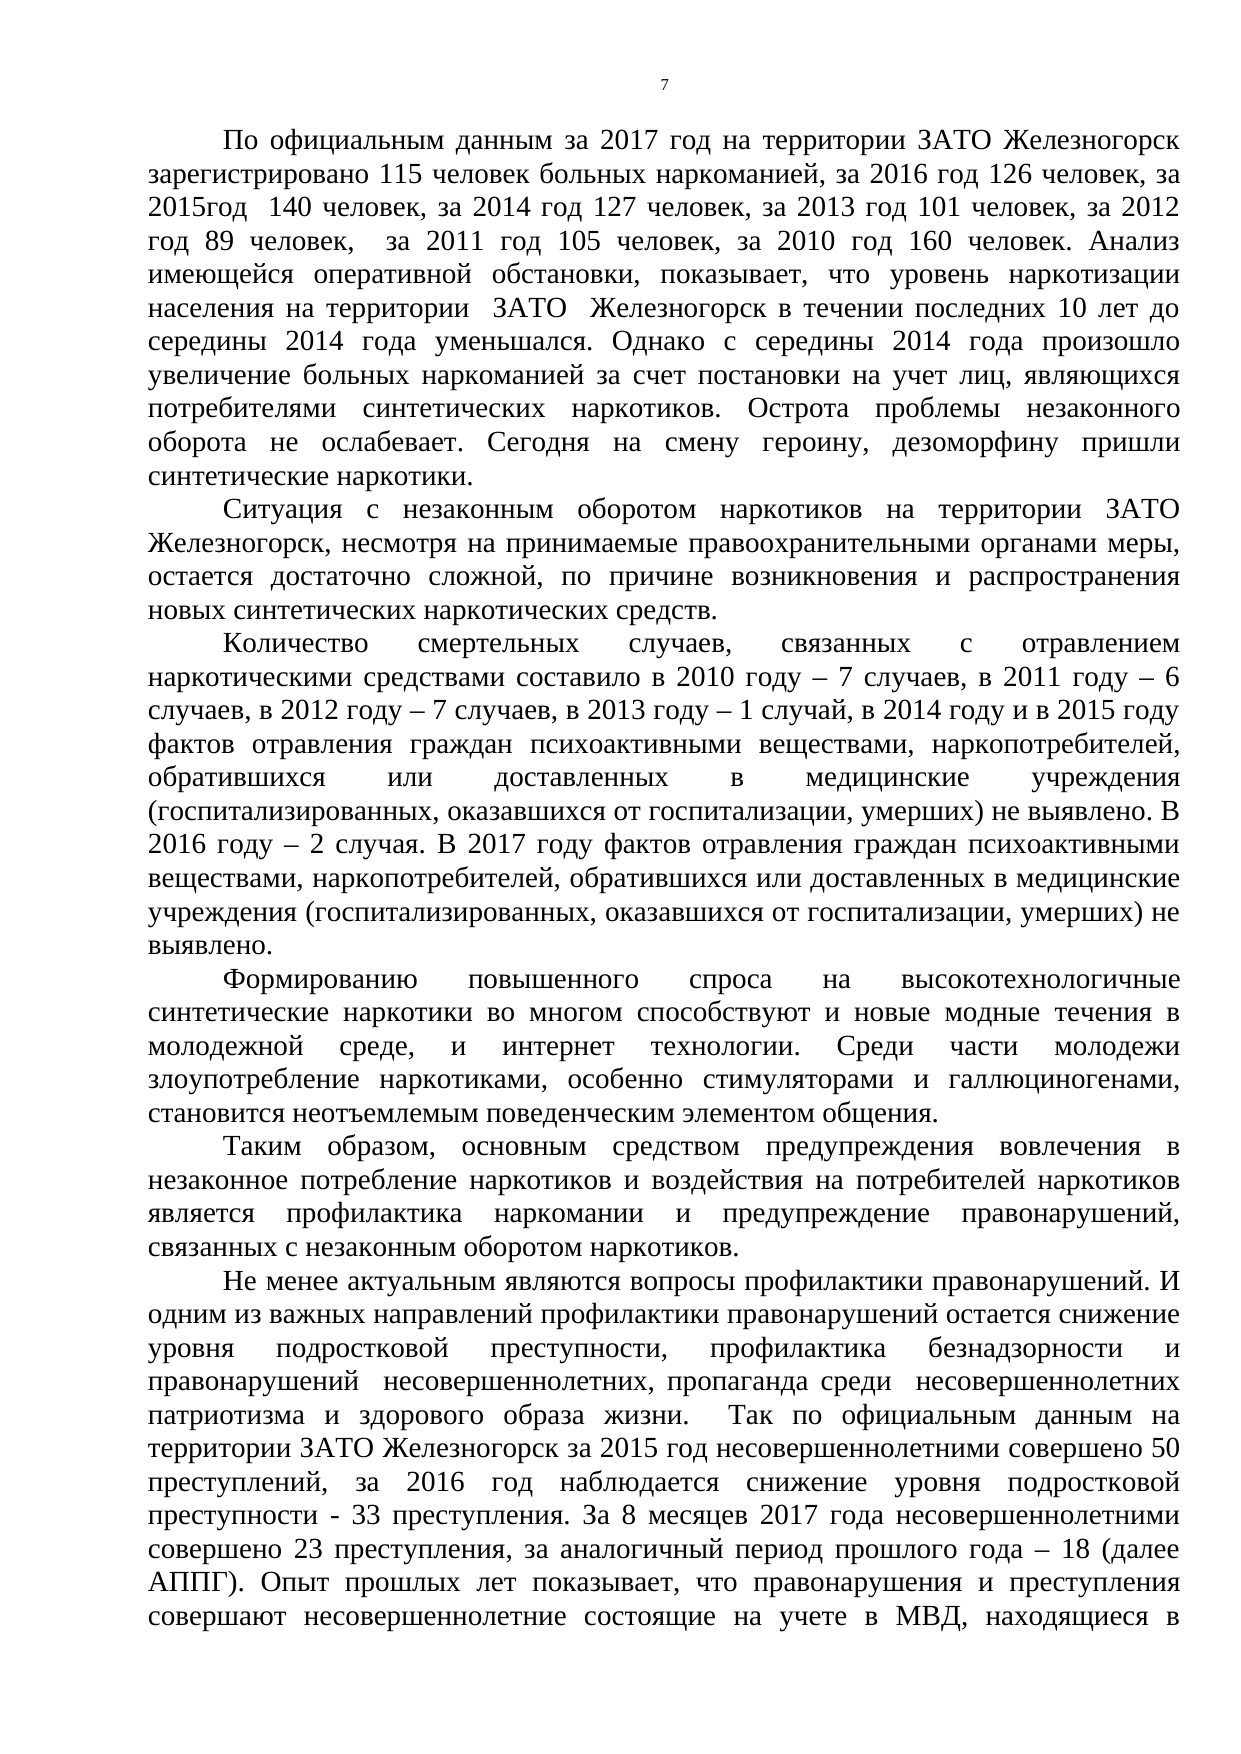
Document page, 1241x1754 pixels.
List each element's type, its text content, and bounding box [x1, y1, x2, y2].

text Ситуация с незаконным оборотом наркотиков на территории ЗАТО Железногорск, несмотря на принимаемые правоохранительными органами меры, остается достаточно сложной, по причине возникновения и распространения новых синтетических наркотических средств. [148, 491, 1181, 625]
text По официальным данным за 2017 год на территории ЗАТО Железногорск зарегистрировано 115 человек больных наркоманией, за 2016 год 126 человек, за 2015год 140 человек, за 2014 год 127 человек, за 2013 год 101 человек, за 2012 год 89 человек, за 2011 год 105 человек, за 2010 год 160 человек. Анализ имеющейся оперативной обстановки, показывает, что уровень наркотизации населения на территории ЗАТО Железногорск в течении последних 10 лет до середины 2014 года уменьшался. Однако с середины 2014 года произошло увеличение больных наркоманией за счет постановки на учет лиц, являющихся потребителями синтетических наркотиков. Острота проблемы незаконного оборота не ослабевает. Сегодня на смену героину, дезоморфину пришли синтетические наркотики. [148, 122, 1181, 491]
text Количество смертельных случаев, связанных с отравлением наркотическими средствами составило в 2010 году – 7 случаев, в 2011 году – 6 случаев, в 2012 году – 7 случаев, в 2013 году – 1 случай, в 2014 году и в 2015 году фактов отравления граждан психоактивными веществами, наркопотребителей, обратившихся или доставленных в медицинские учреждения (госпитализированных, оказавшихся от госпитализации, умерших) не выявлено. В 2016 году – 2 случая. В 2017 году фактов отравления граждан психоактивными веществами, наркопотребителей, обратившихся или доставленных в медицинские учреждения (госпитализированных, оказавшихся от госпитализации, умерших) не выявлено. [148, 625, 1181, 961]
text Формированию повышенного спроса на высокотехнологичные синтетические наркотики во многом способствуют и новые модные течения в молодежной среде, и интернет технологии. Среди части молодежи злоупотребление наркотиками, особенно стимуляторами и галлюциногенами, становится неотъемлемым поведенческим элементом общения. [148, 961, 1181, 1128]
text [148, 1263, 1181, 1632]
text Таким образом, основным средством предупреждения вовлечения в незаконное потребление наркотиков и воздействия на потребителей наркотиков является профилактика наркомании и предупреждение правонарушений, связанных с незаконным оборотом наркотиков. [148, 1128, 1181, 1263]
